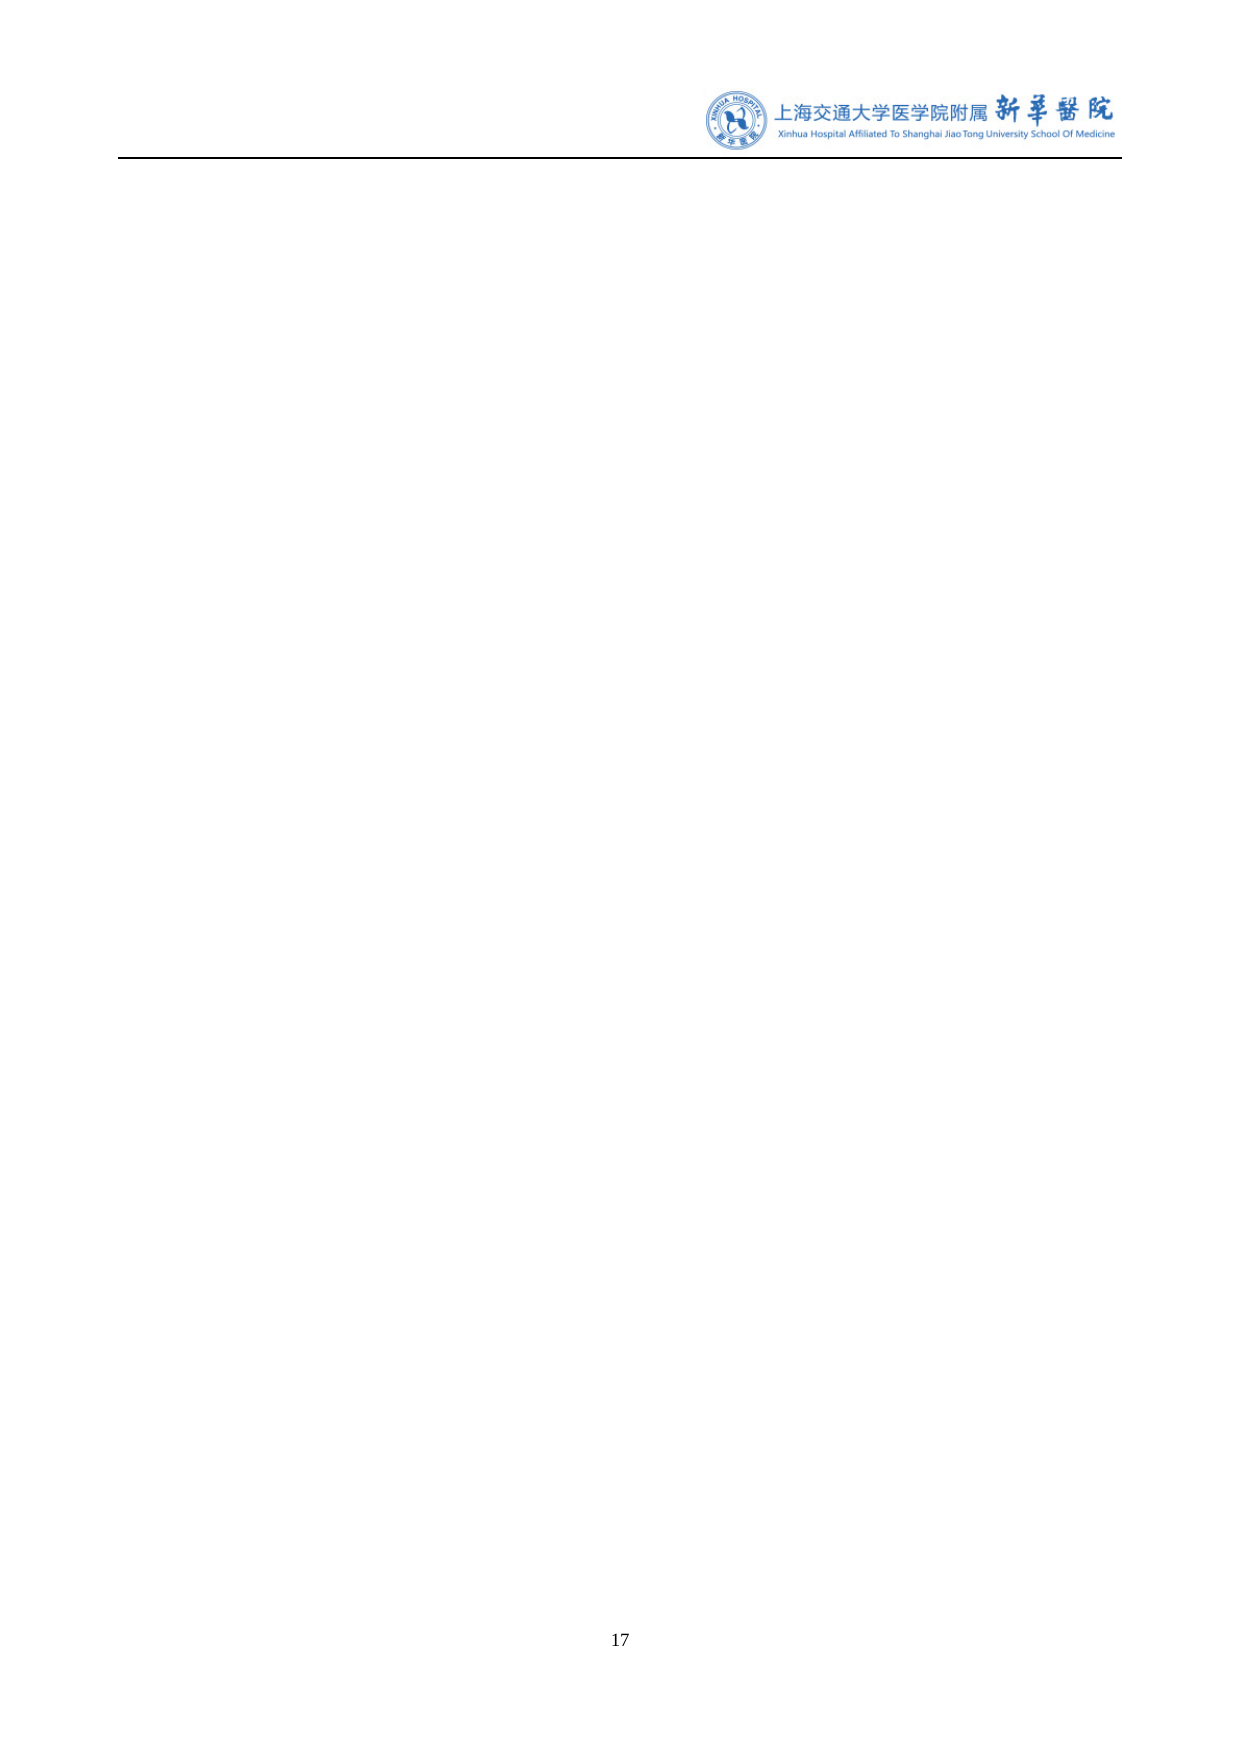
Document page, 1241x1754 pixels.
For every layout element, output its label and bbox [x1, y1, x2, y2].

picture [702, 88, 1123, 156]
